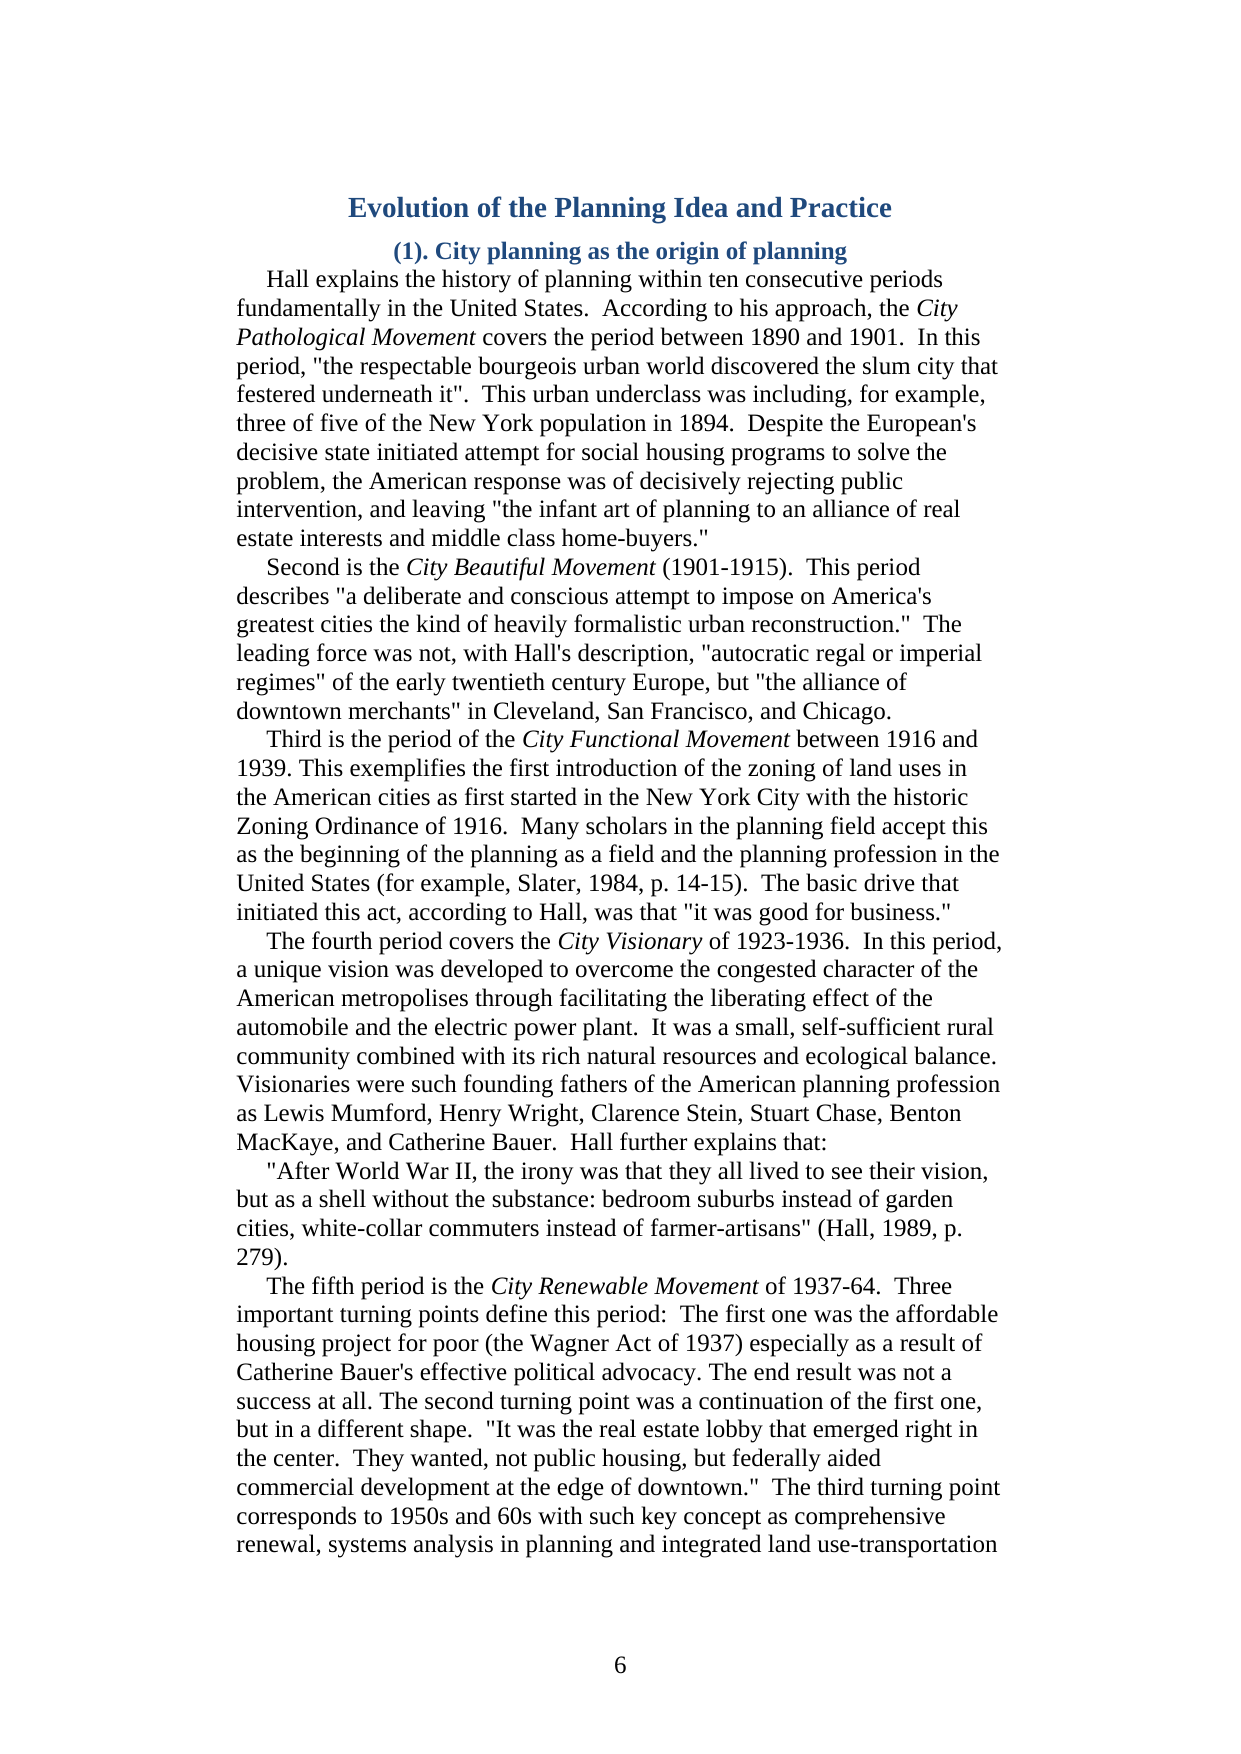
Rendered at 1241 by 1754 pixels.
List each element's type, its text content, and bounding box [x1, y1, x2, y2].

text "After World War II, the irony was that they all lived to see their vision, but as a shell without the substance: bedroom suburbs instead of garden cities, white-collar commuters instead of farmer-artisans" (Hall, 1989, p. 279). [236, 1156, 1004, 1271]
text The fourth period covers the City Visionary of 1923-1936. In this period, a unique vision was developed to overcome the congested character of the American metropolises through facilitating the liberating effect of the automobile and the electric power plant. It was a small, self-sufficient rural community combined with its rich natural resources and ecological balance. Visionaries were such founding fathers of the American planning profession as Lewis Mumford, Henry Wright, Clarence Stein, Stuart Chase, Benton MacKaye, and Catherine Bauer. Hall further explains that: [236, 926, 1004, 1156]
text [236, 1271, 1004, 1558]
subtitle Evolution of the Planning Idea and Practice [236, 190, 1004, 223]
text Hall explains the history of planning within ten consecutive periods fundamentally in the United States. According to his approach, the City Pathological Movement covers the period between 1890 and 1901. In this period, "the respectable bourgeois urban world discovered the slum city that festered underneath it". This urban underclass was including, for example, three of five of the New York population in 1894. Despite the European's decisive state initiated attempt for social housing programs to solve the problem, the American response was of decisively rejecting public intervention, and leaving "the infant art of planning to an alliance of real estate interests and middle class home-buyers." [236, 264, 1004, 552]
text Third is the period of the City Functional Movement between 1916 and 1939. This exemplifies the first introduction of the zoning of land uses in the American cities as first started in the New York City with the historic Zoning Ordinance of 1916. Many scholars in the planning field accept this as the beginning of the planning as a field and the planning profession in the United States (for example, Slater, 1984, p. 14-15). The basic drive that initiated this act, according to Hall, was that "it was good for business." [236, 724, 1004, 926]
text Second is the City Beautiful Movement (1901-1915). This period describes "a deliberate and conscious attempt to impose on America's greatest cities the kind of heavily formalistic urban reconstruction." The leading force was not, with Hall's description, "autocratic regal or imperial regimes" of the early twentieth century Europe, but "the alliance of downtown merchants" in Cleveland, San Francisco, and Chicago. [236, 552, 1004, 724]
subtitle (1). City planning as the origin of planning [236, 236, 1004, 264]
